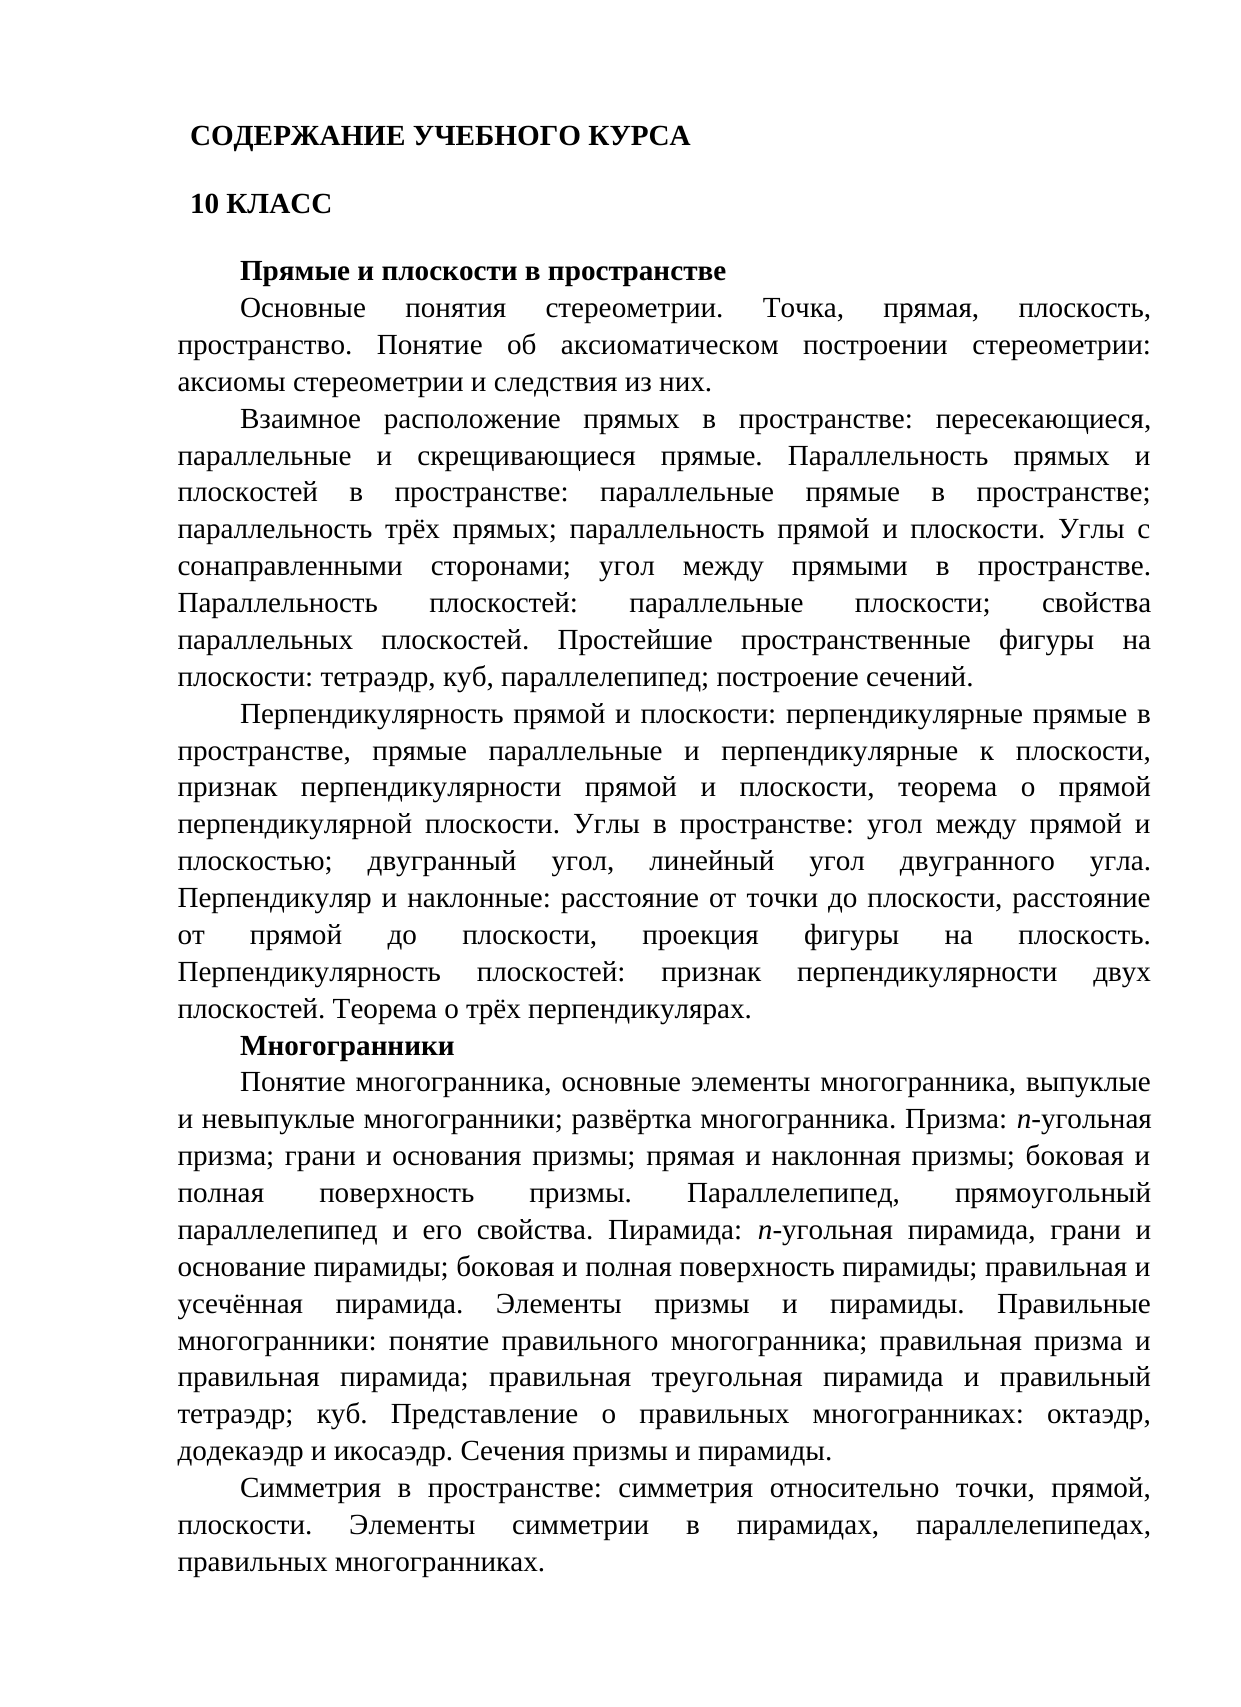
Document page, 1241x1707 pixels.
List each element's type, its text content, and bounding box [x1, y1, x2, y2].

text Понятие многогранника, основные элементы многогранника, выпуклые и невыпуклые многогранники; развёртка многогранника. Призма: n-угольная призма; грани и основания призмы; прямая и наклонная призмы; боковая и полная поверхность призмы. Параллелепипед, прямоугольный параллелепипед и его свойства. Пирамида: n-угольная пирамида, грани и основание пирамиды; боковая и полная поверхность пирамиды; правильная и усечённая пирамида. Элементы призмы и пирамиды. Правильные многогранники: понятие правильного многогранника; правильная призма и правильная пирамида; правильная треугольная пирамида и правильный тетраэдр; куб. Представление о правильных многогранниках: октаэдр, додекаэдр и икосаэдр. Сечения призмы и пирамиды. [177, 1064, 1152, 1467]
text Перпендикулярность прямой и плоскости: перпендикулярные прямые в пространстве, прямые параллельные и перпендикулярные к плоскости, признак перпендикулярности прямой и плоскости, теорема о прямой перпендикулярной плоскости. Углы в пространстве: угол между прямой и плоскостью; двугранный угол, линейный угол двугранного угла. Перпендикуляр и наклонные: расстояние от точки до плоскости, расстояние от прямой до плоскости, проекция фигуры на плоскость. Перпендикулярность плоскостей: признак перпендикулярности двух плоскостей. Теорема о трёх перпендикулярах. [177, 696, 1152, 1024]
text Прямые и плоскости в пространстве [177, 253, 1152, 287]
text Многогранники [177, 1028, 1152, 1061]
text СОДЕРЖАНИЕ УЧЕБНОГО КУРСА [190, 118, 1152, 152]
text 10 КЛАСС [190, 186, 1152, 219]
text Основные понятия стереометрии. Точка, прямая, плоскость, пространство. Понятие об аксиоматическом построении стереометрии: аксиомы стереометрии и следствия из них. [177, 290, 1152, 397]
text Симметрия в пространстве: симметрия относительно точки, прямой, плоскости. Элементы симметрии в пирамидах, параллелепипедах, правильных многогранниках. [177, 1470, 1152, 1577]
text Взаимное расположение прямых в пространстве: пересекающиеся, параллельные и скрещивающиеся прямые. Параллельность прямых и плоскостей в пространстве: параллельные прямые в пространстве; параллельность трёх прямых; параллельность прямой и плоскости. Углы с сонаправленными сторонами; угол между прямыми в пространстве. Параллельность плоскостей: параллельные плоскости; свойства параллельных плоскостей. Простейшие пространственные фигуры на плоскости: тетраэдр, куб, параллелепипед; построение сечений. [177, 401, 1152, 692]
